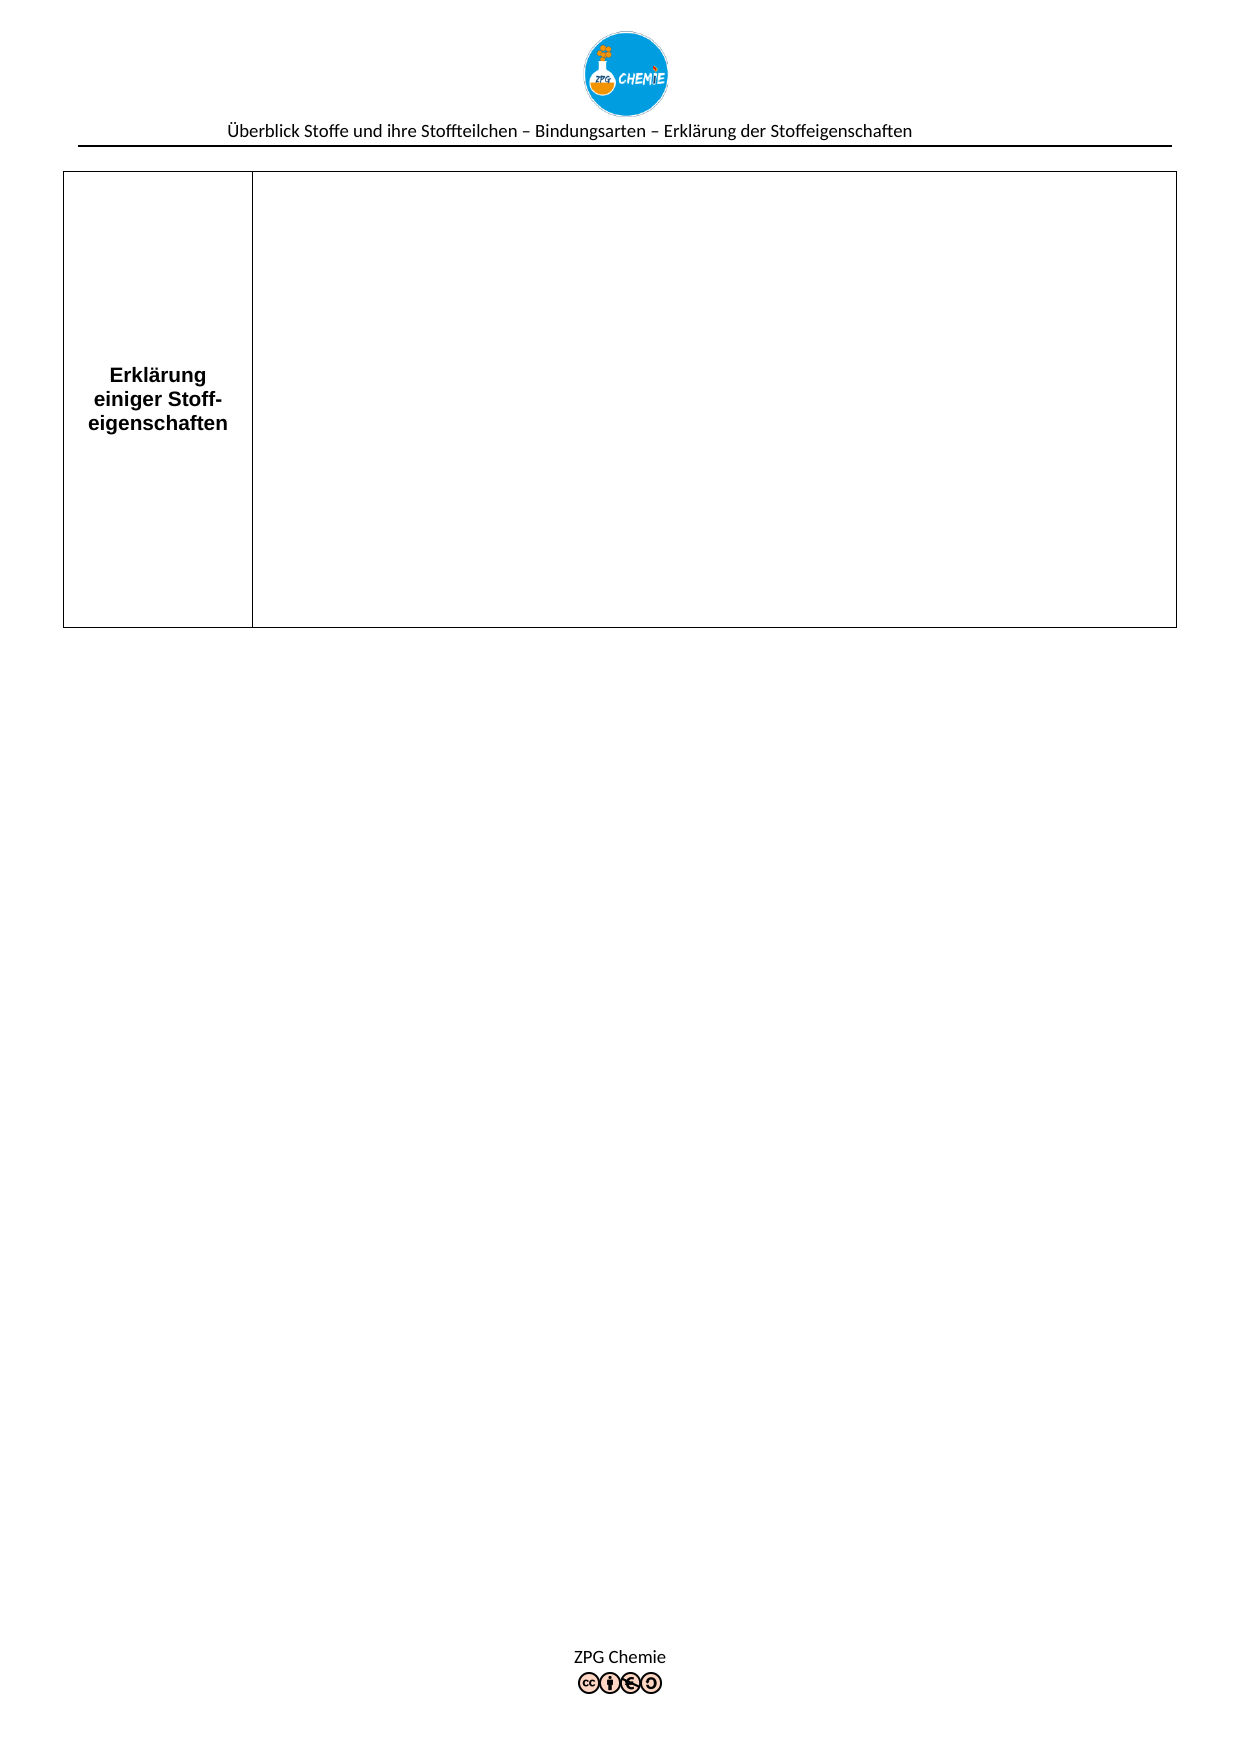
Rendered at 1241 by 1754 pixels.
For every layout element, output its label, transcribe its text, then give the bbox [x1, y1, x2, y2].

table_cell [253, 172, 1176, 627]
table_cell Erklärung einiger Stoff-eigenschaften [64, 172, 252, 627]
picture [583, 31, 669, 117]
